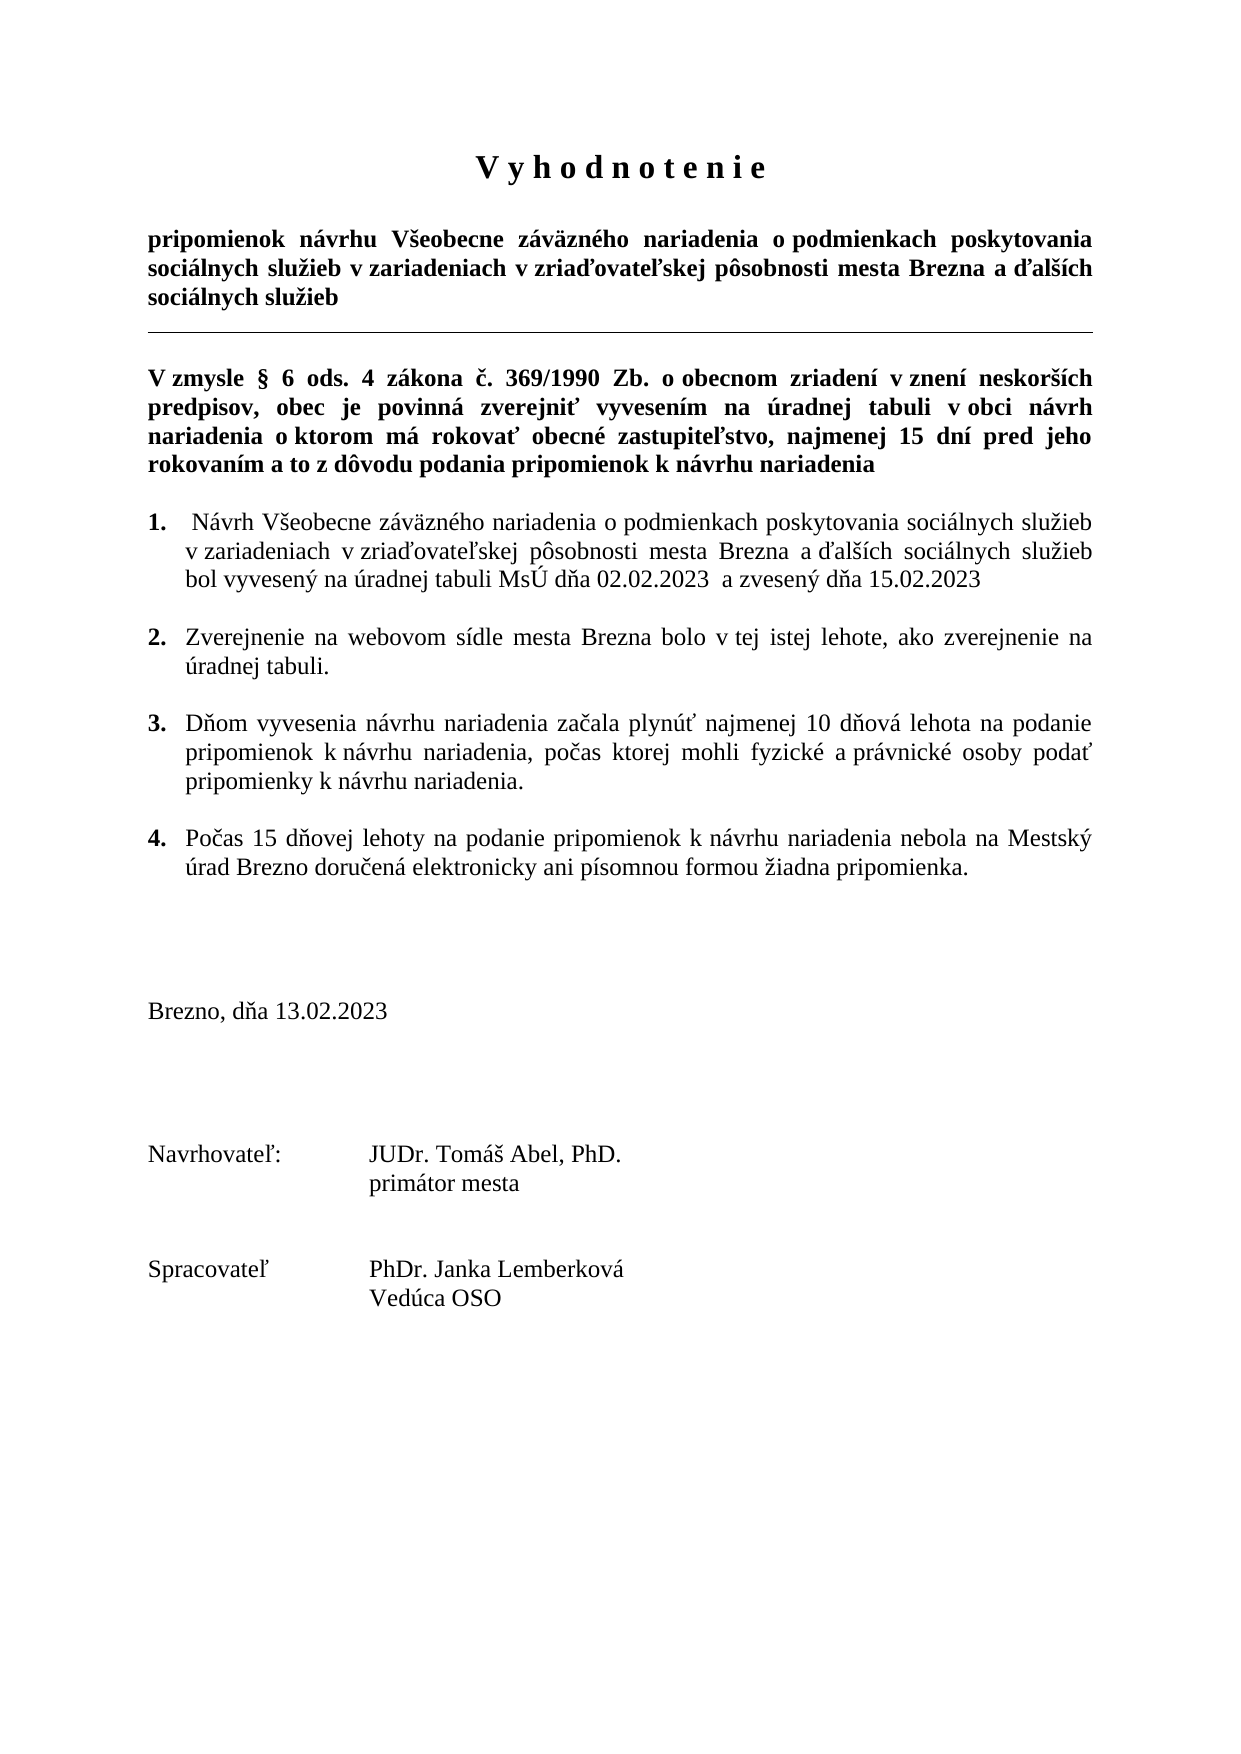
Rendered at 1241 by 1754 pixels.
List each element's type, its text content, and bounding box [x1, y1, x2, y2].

list Zverejnenie na webovom sídle mesta Brezna bolo v tej istej lehote, ako zverejnenie na úradnej tabuli. [148, 622, 1093, 679]
text Navrhovateľ: JUDr. Tomáš Abel, PhD. [148, 1139, 1093, 1168]
text Vedúca OSO [148, 1283, 1093, 1312]
list Návrh Všeobecne záväzného nariadenia o podmienkach poskytovania sociálnych služieb v zariadeniach v zriaďovateľskej pôsobnosti mesta Brezna a ďalších sociálnych služieb bol vyvesený na úradnej tabuli MsÚ dňa 02.02.2023 a zvesený dňa 15.02.2023 [148, 507, 1093, 593]
text pripomienok návrhu Všeobecne záväzného nariadenia o podmienkach poskytovania sociálnych služieb v zariadeniach v zriaďovateľskej pôsobnosti mesta Brezna a ďalších sociálnych služieb [148, 224, 1093, 311]
text Brezno, dňa 13.02.2023 [148, 996, 1093, 1024]
text V zmysle § 6 ods. 4 zákona č. 369/1990 Zb. o obecnom zriadení v znení neskorších predpisov, obec je povinná zverejniť vyvesením na úradnej tabuli v obci návrh nariadenia o ktorom má rokovať obecné zastupiteľstvo, najmenej 15 dní pred jeho rokovaním a to z dôvodu podania pripomienok k návrhu nariadenia [148, 363, 1093, 478]
text primátor mesta [148, 1168, 1093, 1197]
list Dňom vyvesenia návrhu nariadenia začala plynúť najmenej 10 dňová lehota na podanie pripomienok k návrhu nariadenia, počas ktorej mohli fyzické a právnické osoby podať pripomienky k návrhu nariadenia. [148, 708, 1093, 794]
text Spracovateľ PhDr. Janka Lemberková [148, 1254, 1093, 1283]
list Počas 15 dňovej lehoty na podanie pripomienok k návrhu nariadenia nebola na Mestský úrad Brezno doručená elektronicky ani písomnou formou žiadna pripomienka. [148, 823, 1093, 881]
text V y h o d n o t e n i e [148, 148, 1093, 186]
